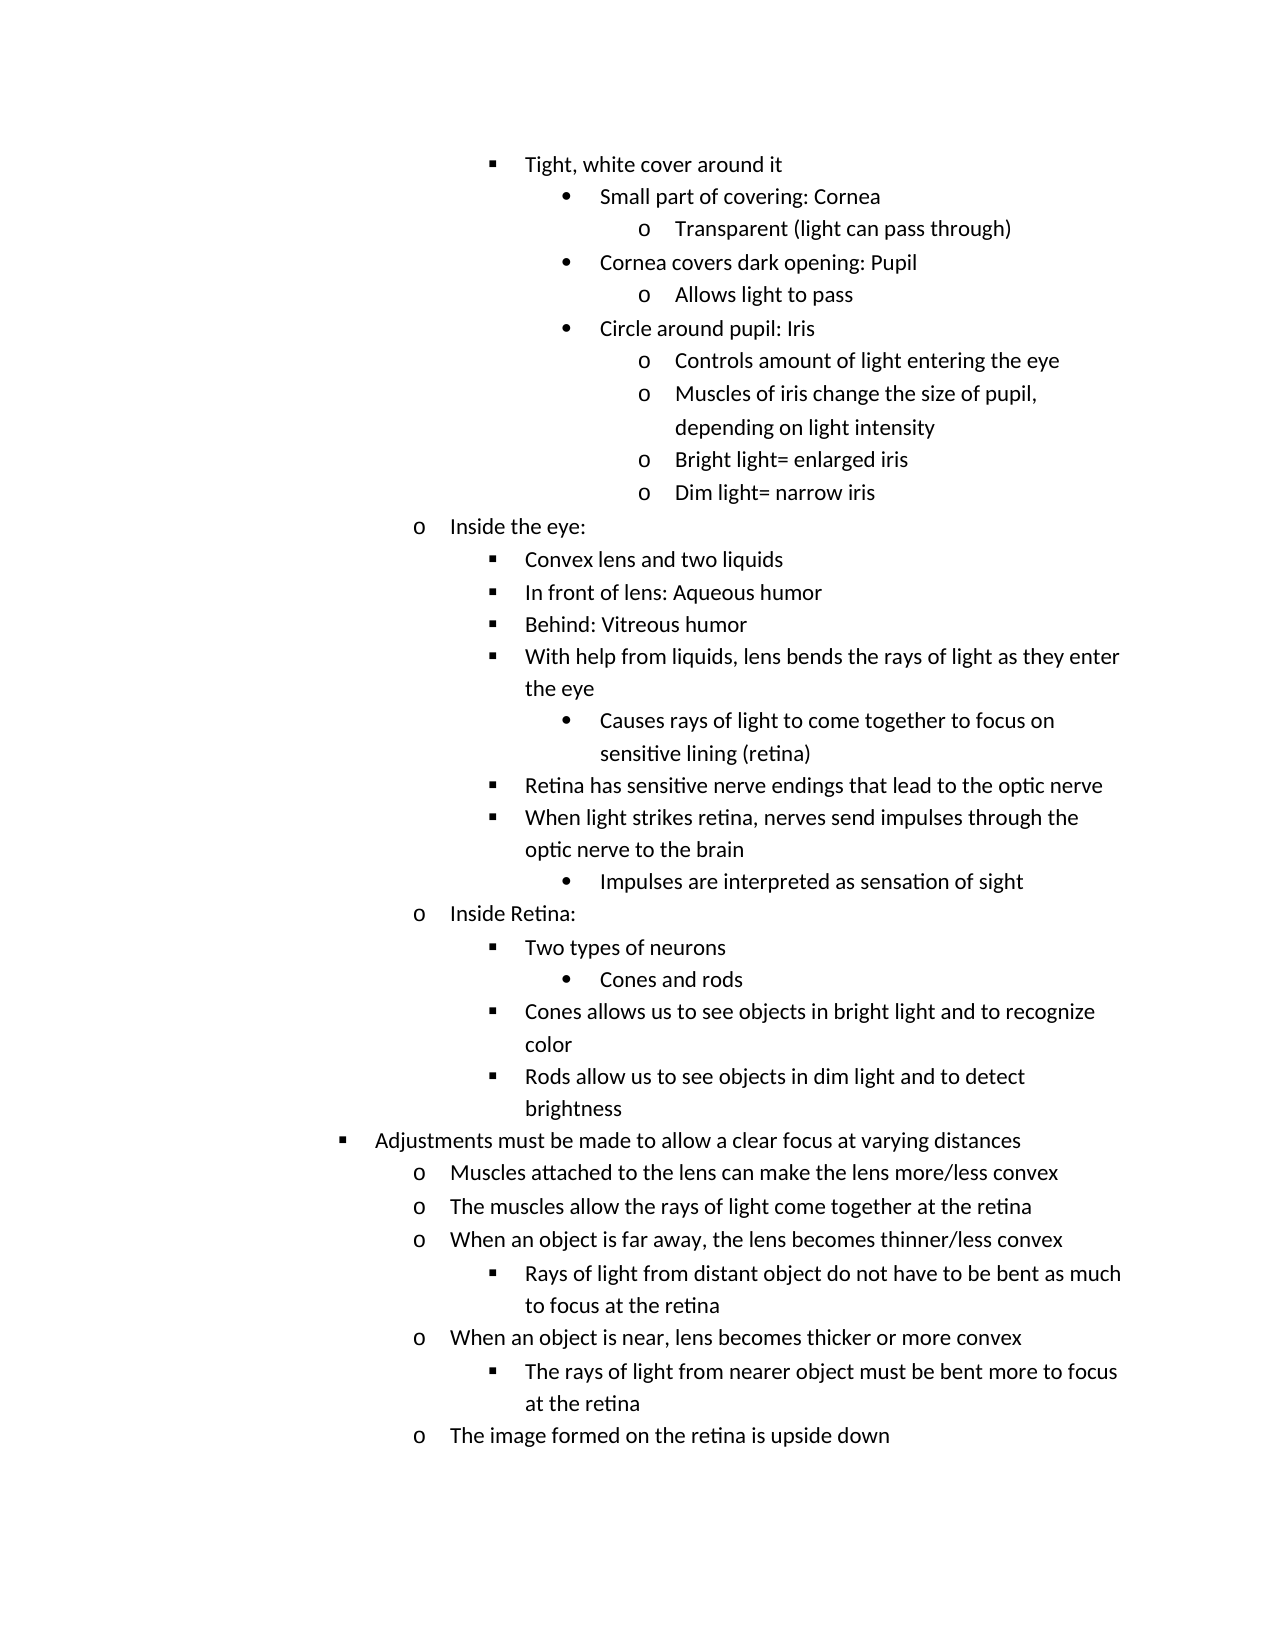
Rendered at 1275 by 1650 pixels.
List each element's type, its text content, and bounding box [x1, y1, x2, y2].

list Tight, white cover around it [487, 150, 1125, 178]
list When an object is far away, the lens becomes thinner/less convex [412, 1226, 1125, 1255]
list Two types of neurons [487, 933, 1125, 961]
list The muscles allow the rays of light come together at the retina [412, 1192, 1125, 1221]
list When light strikes retina, nerves send impulses through the optic nerve to the brain [487, 803, 1125, 863]
list With help from liquids, lens bends the rays of light as they enter the eye [487, 642, 1125, 702]
list Rays of light from distant object do not have to be bent as much to focus at the retina [487, 1259, 1125, 1319]
list Muscles attached to the lens can make the lens more/less convex [412, 1158, 1125, 1188]
list Causes rays of light to come together to focus on sensitive lining (retina) [562, 706, 1125, 767]
list Cones allows us to see objects in bright light and to recognize color [487, 997, 1125, 1058]
list Controls amount of light entering the eye [637, 346, 1125, 375]
list Rods allow us to see objects in dim light and to detect brightness [487, 1062, 1125, 1122]
list Circle around pupil: Iris [562, 314, 1125, 342]
list Allows light to pass [637, 280, 1125, 309]
list When an object is near, lens becomes thicker or more convex [412, 1323, 1125, 1353]
list Cornea covers dark opening: Pupil [562, 248, 1125, 276]
list The rays of light from nearer object must be bent more to focus at the retina [487, 1357, 1125, 1417]
list Muscles of iris change the size of pupil, depending on light intensity [637, 379, 1125, 441]
list Adjustments must be made to allow a clear focus at varying distances [337, 1126, 1125, 1154]
list Inside Retina: [412, 899, 1125, 929]
list Cones and rods [562, 965, 1125, 993]
list Behind: Vitreous humor [487, 610, 1125, 638]
list Dim light= narrow iris [637, 478, 1125, 508]
list Bright light= enlarged iris [637, 445, 1125, 474]
list Transparent (light can pass through) [637, 214, 1125, 243]
list Small part of covering: Cornea [562, 182, 1125, 210]
list The image formed on the retina is upside down [412, 1421, 1125, 1451]
list Convex lens and two liquids [487, 546, 1125, 573]
list Inside the eye: [412, 512, 1125, 541]
list Retina has sensitive nerve endings that lead to the optic nerve [487, 771, 1125, 799]
list Impulses are interpreted as sensation of sight [562, 867, 1125, 895]
list In front of lens: Aqueous humor [487, 578, 1125, 606]
